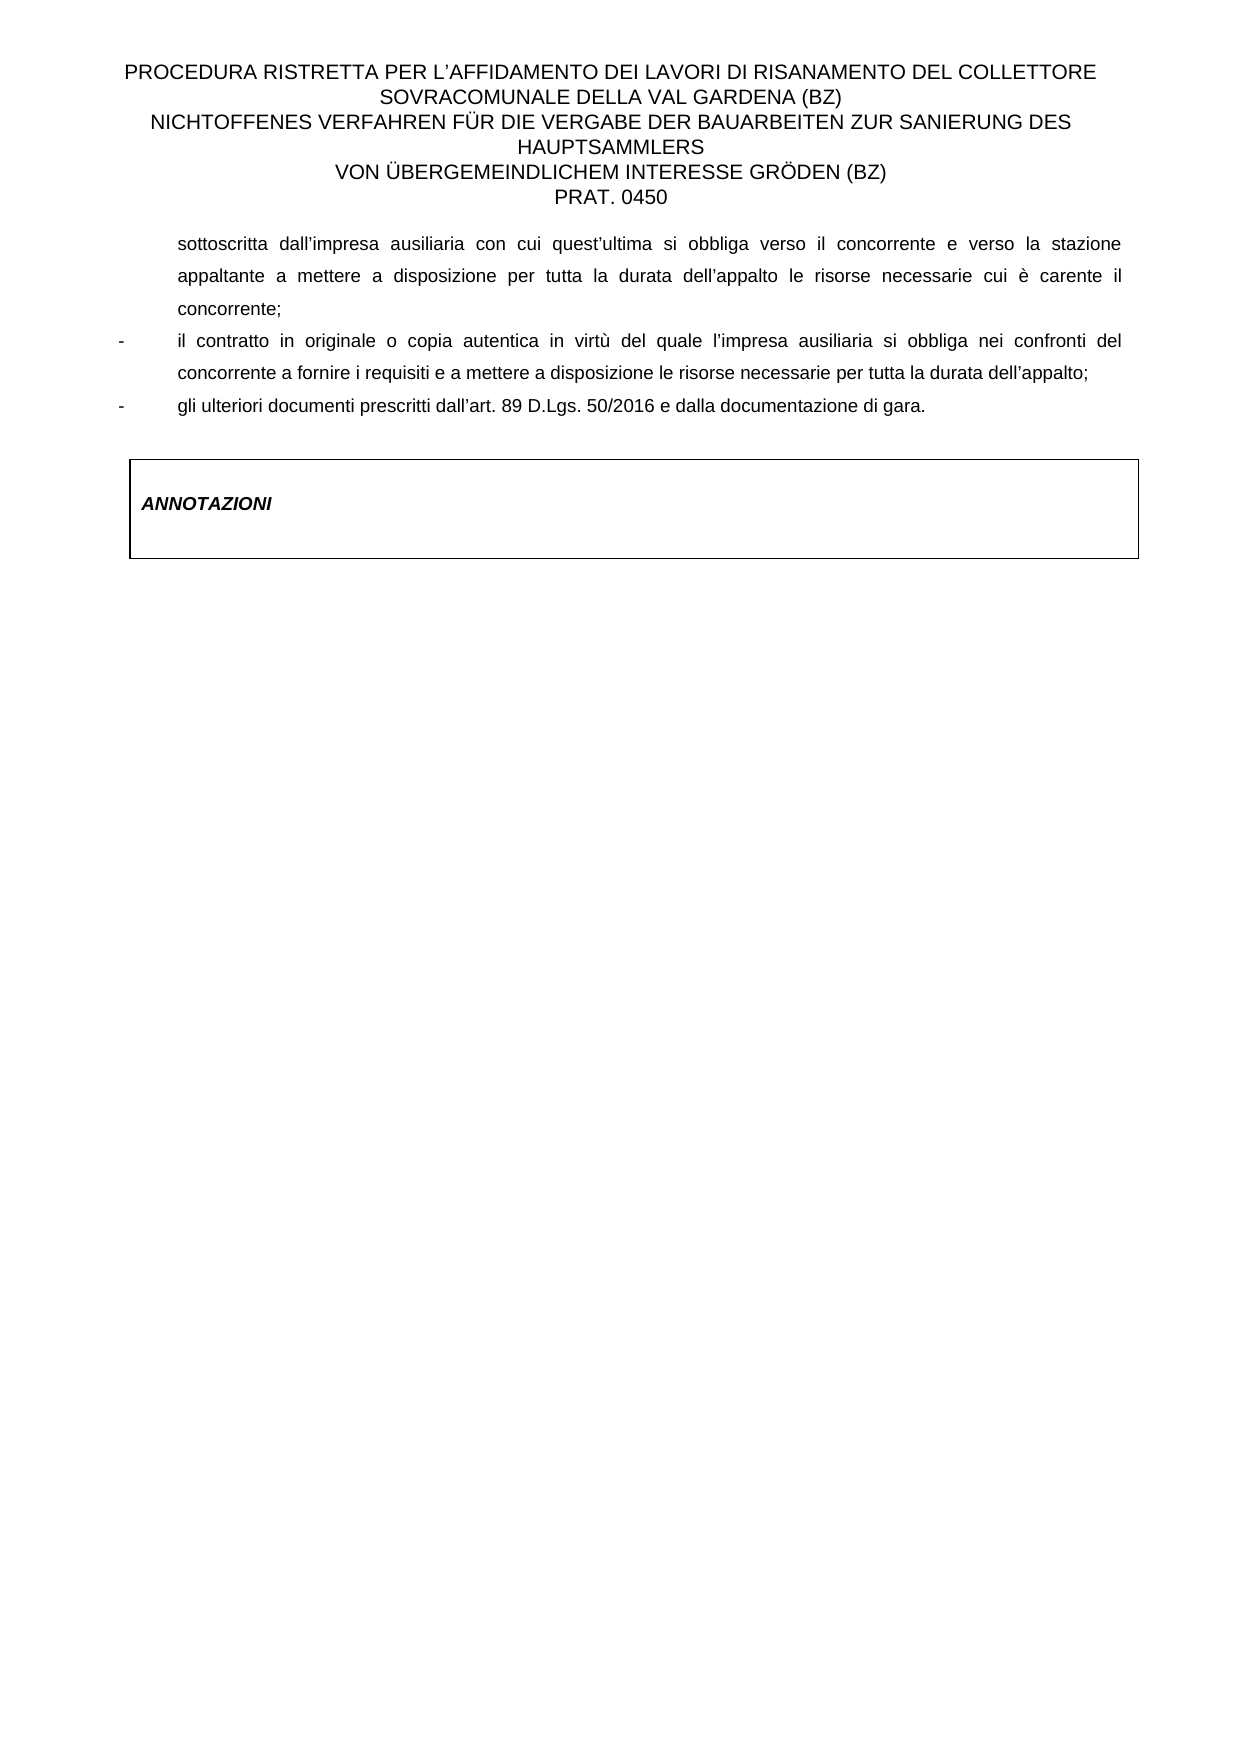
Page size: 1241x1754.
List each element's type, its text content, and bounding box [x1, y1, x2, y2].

list gli ulteriori documenti prescritti dall’art. 89 D.Lgs. 50/2016 e dalla documentazione di gara. [118, 394, 1122, 416]
table_header ANNOTAZIONI [131, 460, 1138, 558]
list il contratto in originale o copia autentica in virtù del quale l’impresa ausiliaria si obbliga nei confronti del concorrente a fornire i requisiti e a mettere a disposizione le risorse necessarie per tutta la durata dell’appalto; [118, 330, 1122, 384]
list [118, 233, 1122, 319]
